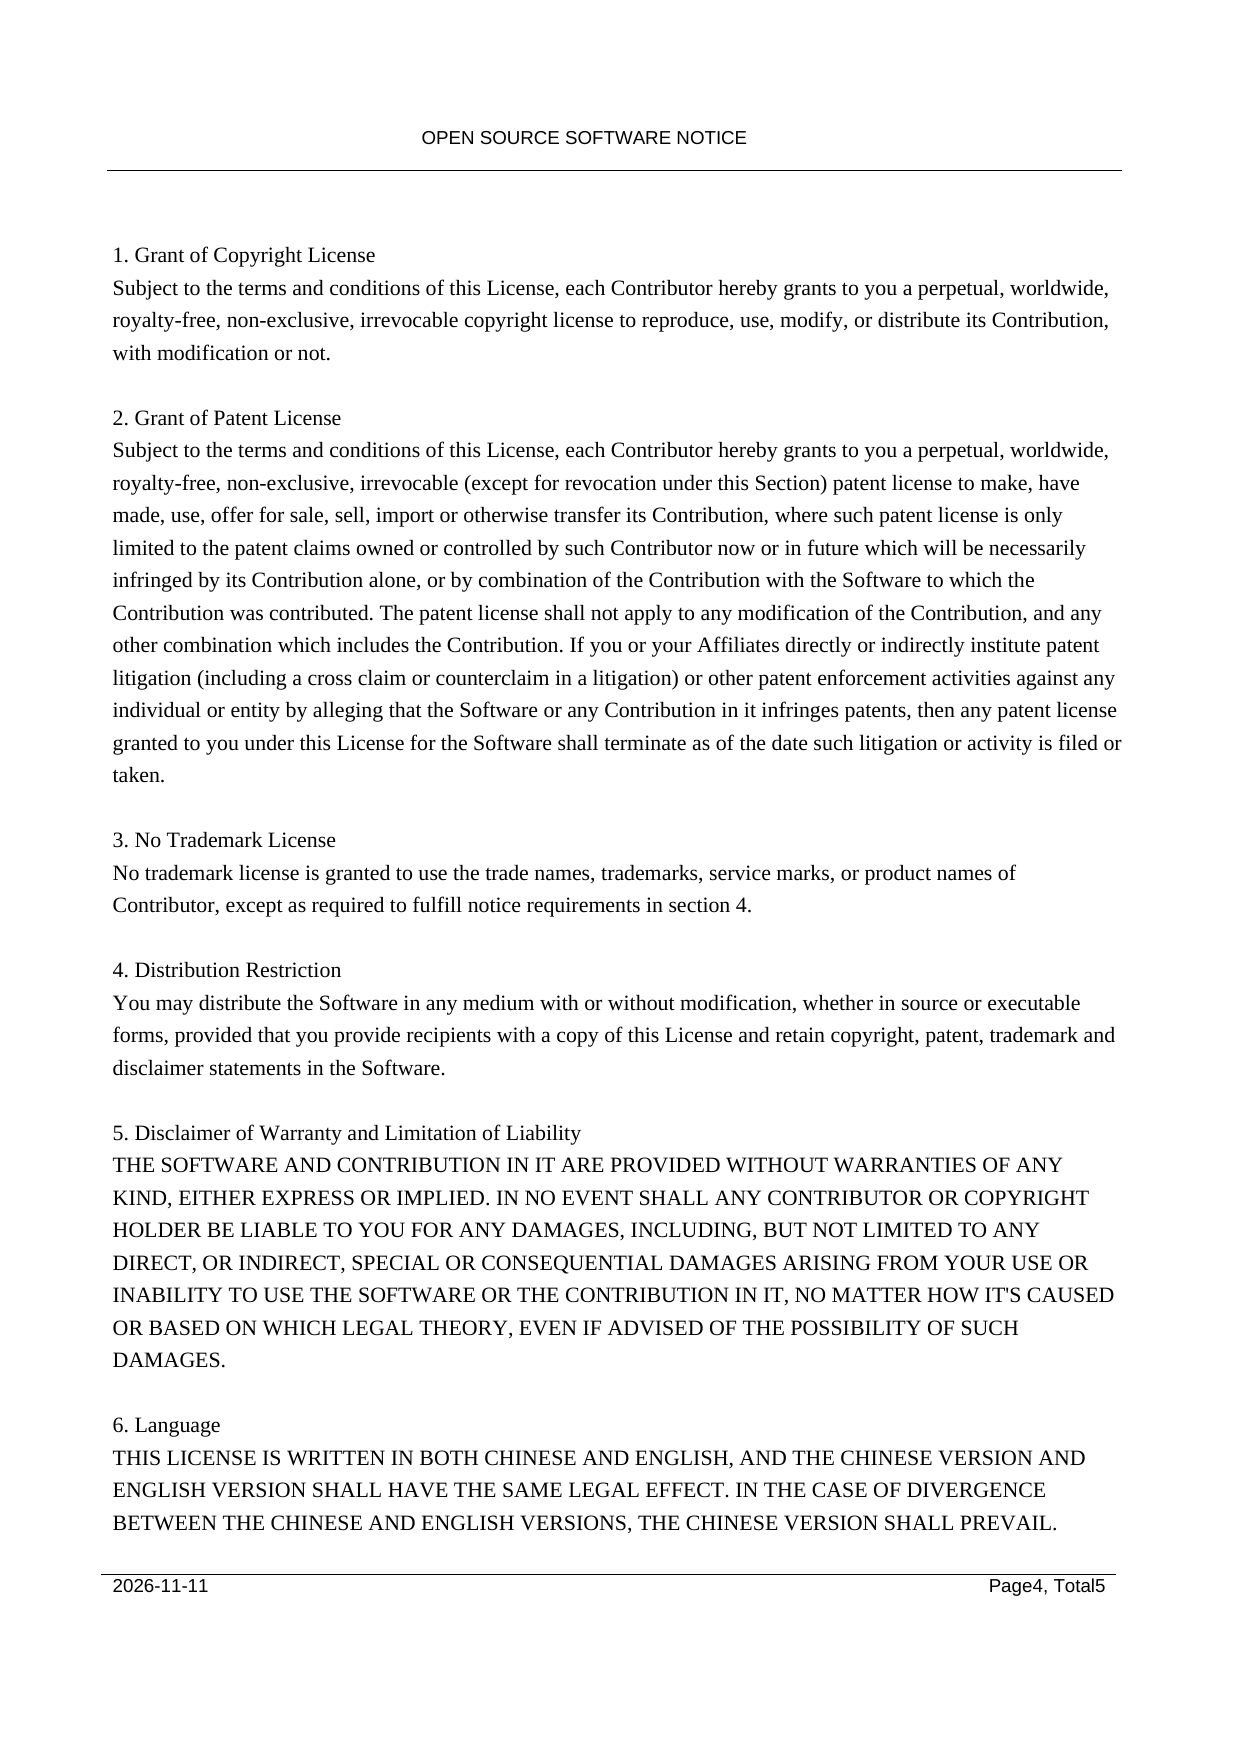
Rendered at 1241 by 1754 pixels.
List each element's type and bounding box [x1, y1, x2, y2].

text [112, 206, 1128, 1539]
